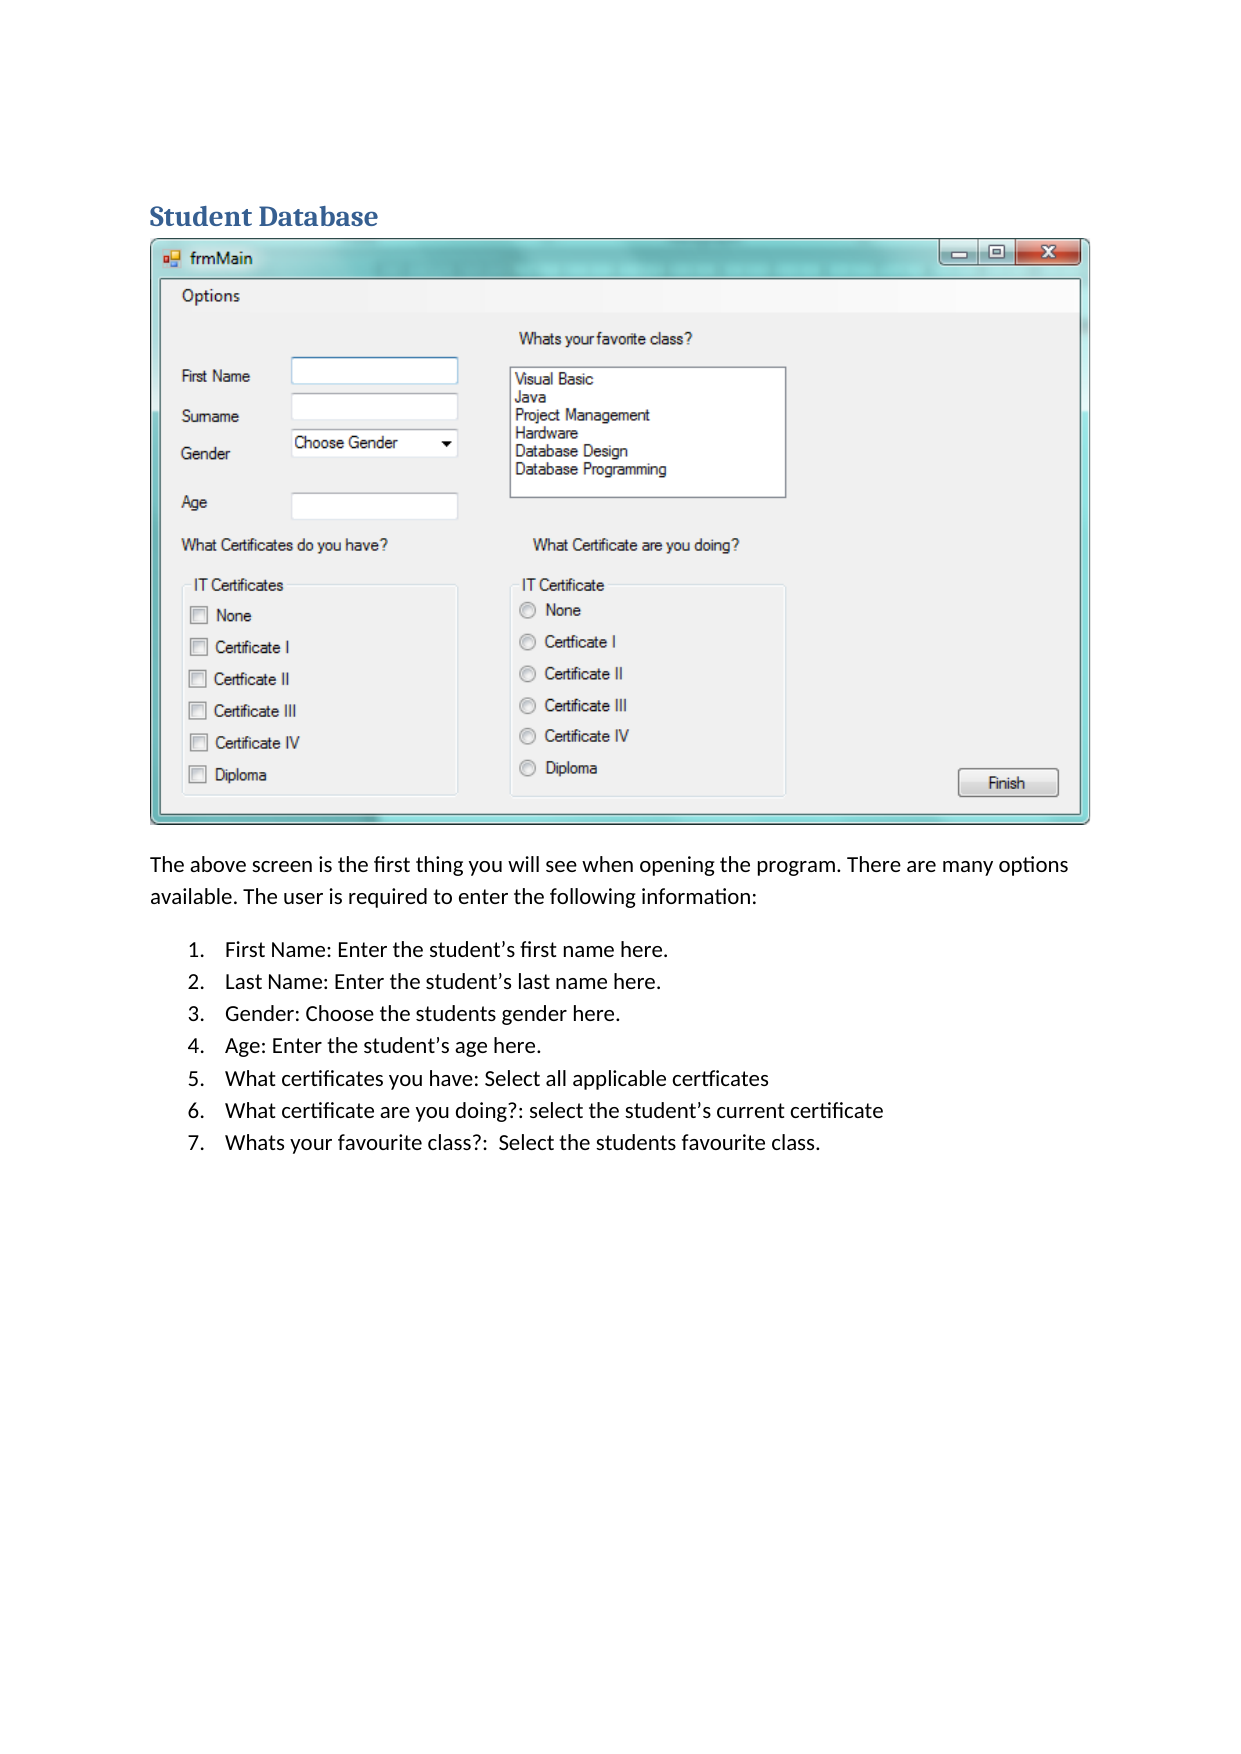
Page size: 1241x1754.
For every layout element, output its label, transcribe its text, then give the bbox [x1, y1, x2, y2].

picture [150, 238, 1091, 825]
list What certificates you have: Select all applicable certficates [187, 1064, 1090, 1092]
subtitle Student Database [150, 200, 1090, 233]
list Whats your favourite class?: Select the students favourite class. [187, 1128, 1090, 1156]
list Last Name: Enter the student’s last name here. [187, 967, 1090, 995]
list Gender: Choose the students gender here. [187, 999, 1090, 1027]
text The above screen is the first thing you will see when opening the program. There are many options available. The user is required to enter the following information: [150, 850, 1090, 910]
list Age: Enter the student’s age here. [187, 1032, 1090, 1059]
list First Name: Enter the student’s first name here. [187, 935, 1090, 963]
list What certificate are you doing?: select the student’s current certificate [187, 1096, 1090, 1124]
